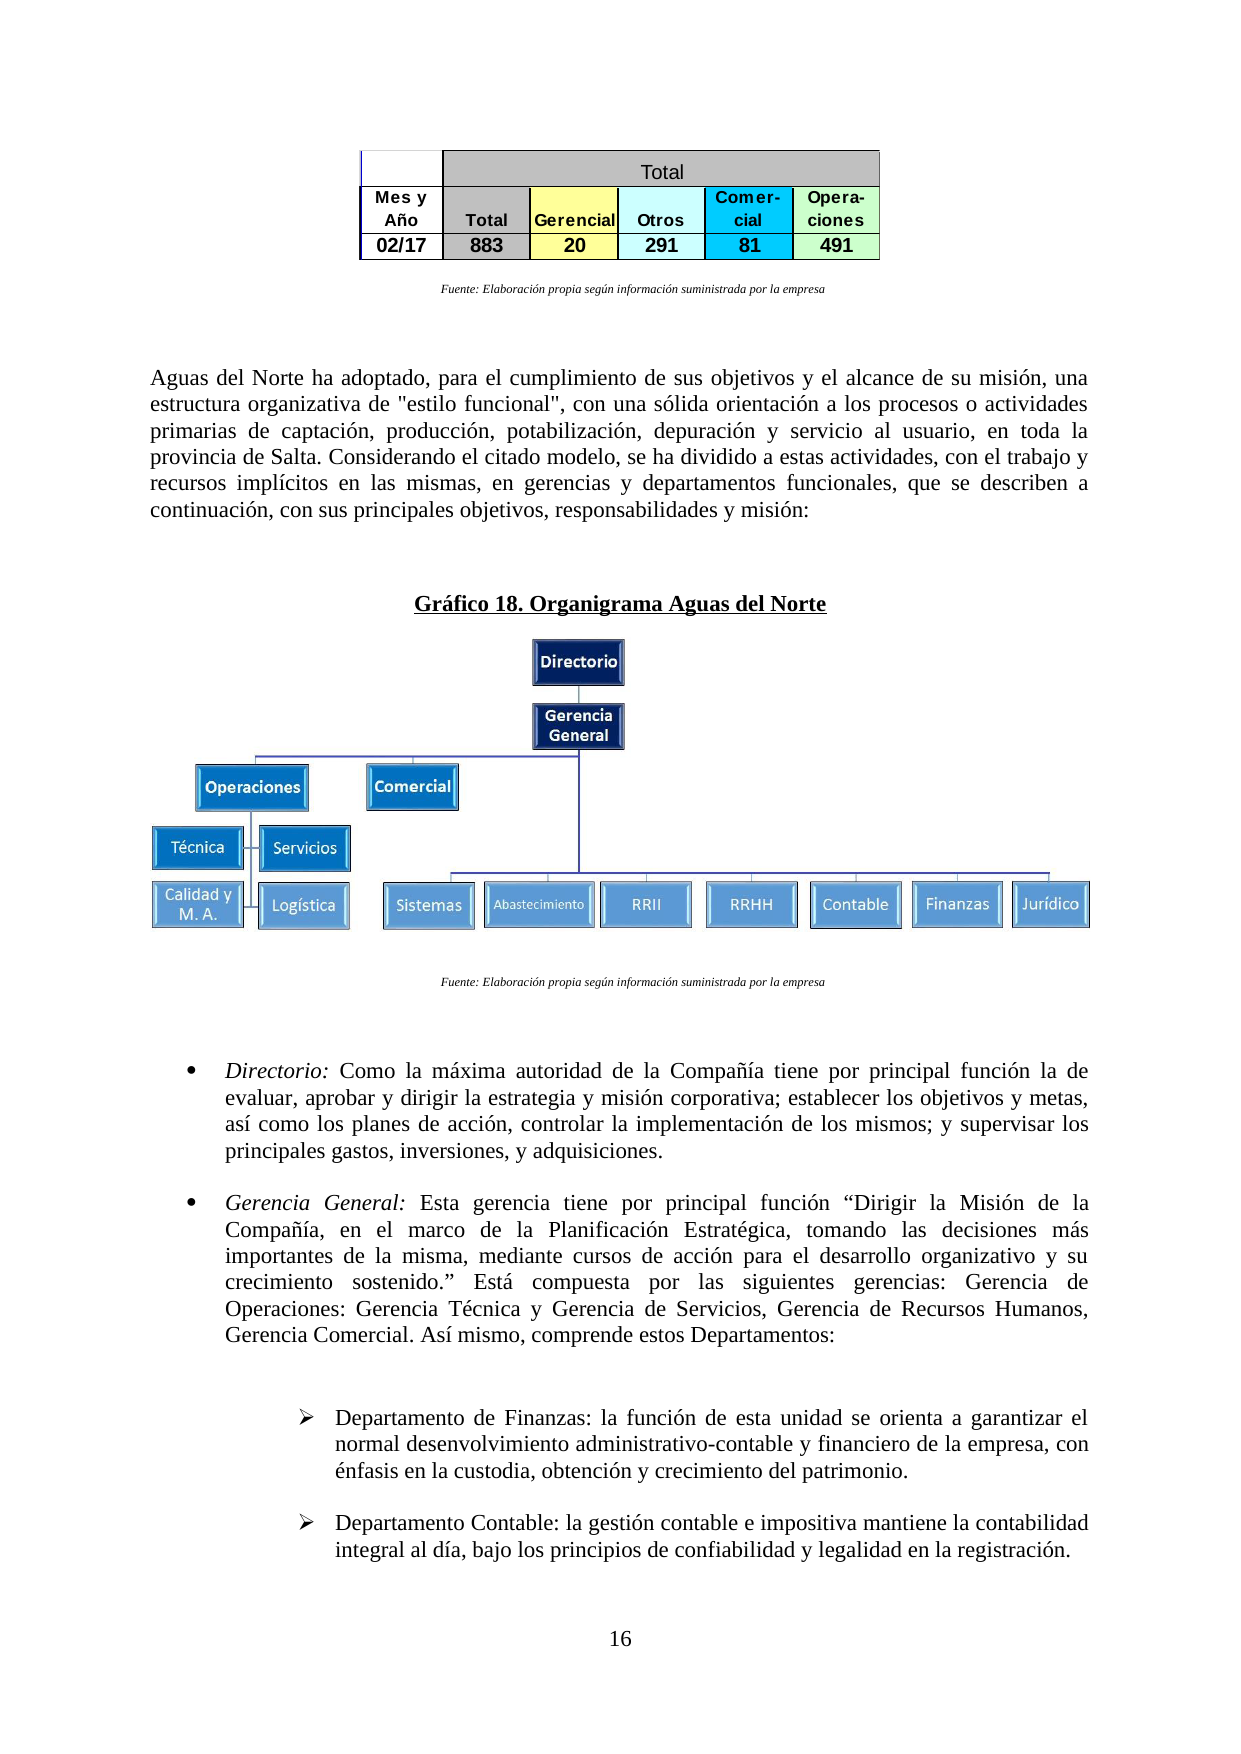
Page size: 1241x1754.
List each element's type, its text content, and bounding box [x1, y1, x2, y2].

list Departamento de Finanzas: la función de esta unidad se orienta a garantizar el normal desenvolvimiento administrativo-contable y financiero de la empresa, con énfasis en la custodia, obtención y crecimiento del patrimonio. [297, 1404, 1090, 1483]
text Aguas del Norte ha adoptado, para el cumplimiento de sus objetivos y el alcance de su misión, una estructura organizativa de "estilo funcional", con una sólida orientación a los procesos o actividades primarias de captación, producción, potabilización, depuración y servicio al usuario, en toda la provincia de Salta. Considerando el citado modelo, se ha dividido a estas actividades, con el trabajo y recursos implícitos en las mismas, en gerencias y departamentos funcionales, que se describen a continuación, con sus principales objetivos, responsabilidades y misión: [150, 364, 1090, 522]
text Gráfico 18. Organigrama Aguas del Norte [150, 590, 1090, 617]
text Fuente: Elaboración propia según información suministrada por la empresa [150, 282, 1090, 296]
list Departamento Contable: la gestión contable e impositiva mantiene la contabilidad integral al día, bajo los principios de confiabilidad y legalidad en la registración. [297, 1509, 1090, 1562]
list Directorio: Como la máxima autoridad de la Compañía tiene por principal función la de evaluar, aprobar y dirigir la estrategia y misión corporativa; establecer los objetivos y metas, así como los planes de acción, controlar la implementación de los mismos; y supervisar los principales gastos, inversiones, y adquisiciones. [187, 1058, 1090, 1163]
text Fuente: Elaboración propia según información suministrada por la empresa [150, 975, 1090, 989]
list Gerencia General: Esta gerencia tiene por principal función “Dirigir la Misión de la Compañía, en el marco de la Planificación Estratégica, tomando las decisiones más importantes de la misma, mediante cursos de acción para el desarrollo organizativo y su crecimiento sostenido.” Está compuesta por las siguientes gerencias: Gerencia de Operaciones: Gerencia Técnica y Gerencia de Servicios, Gerencia de Recursos Humanos, Gerencia Comercial. Así mismo, comprende estos Departamentos: [187, 1189, 1090, 1347]
